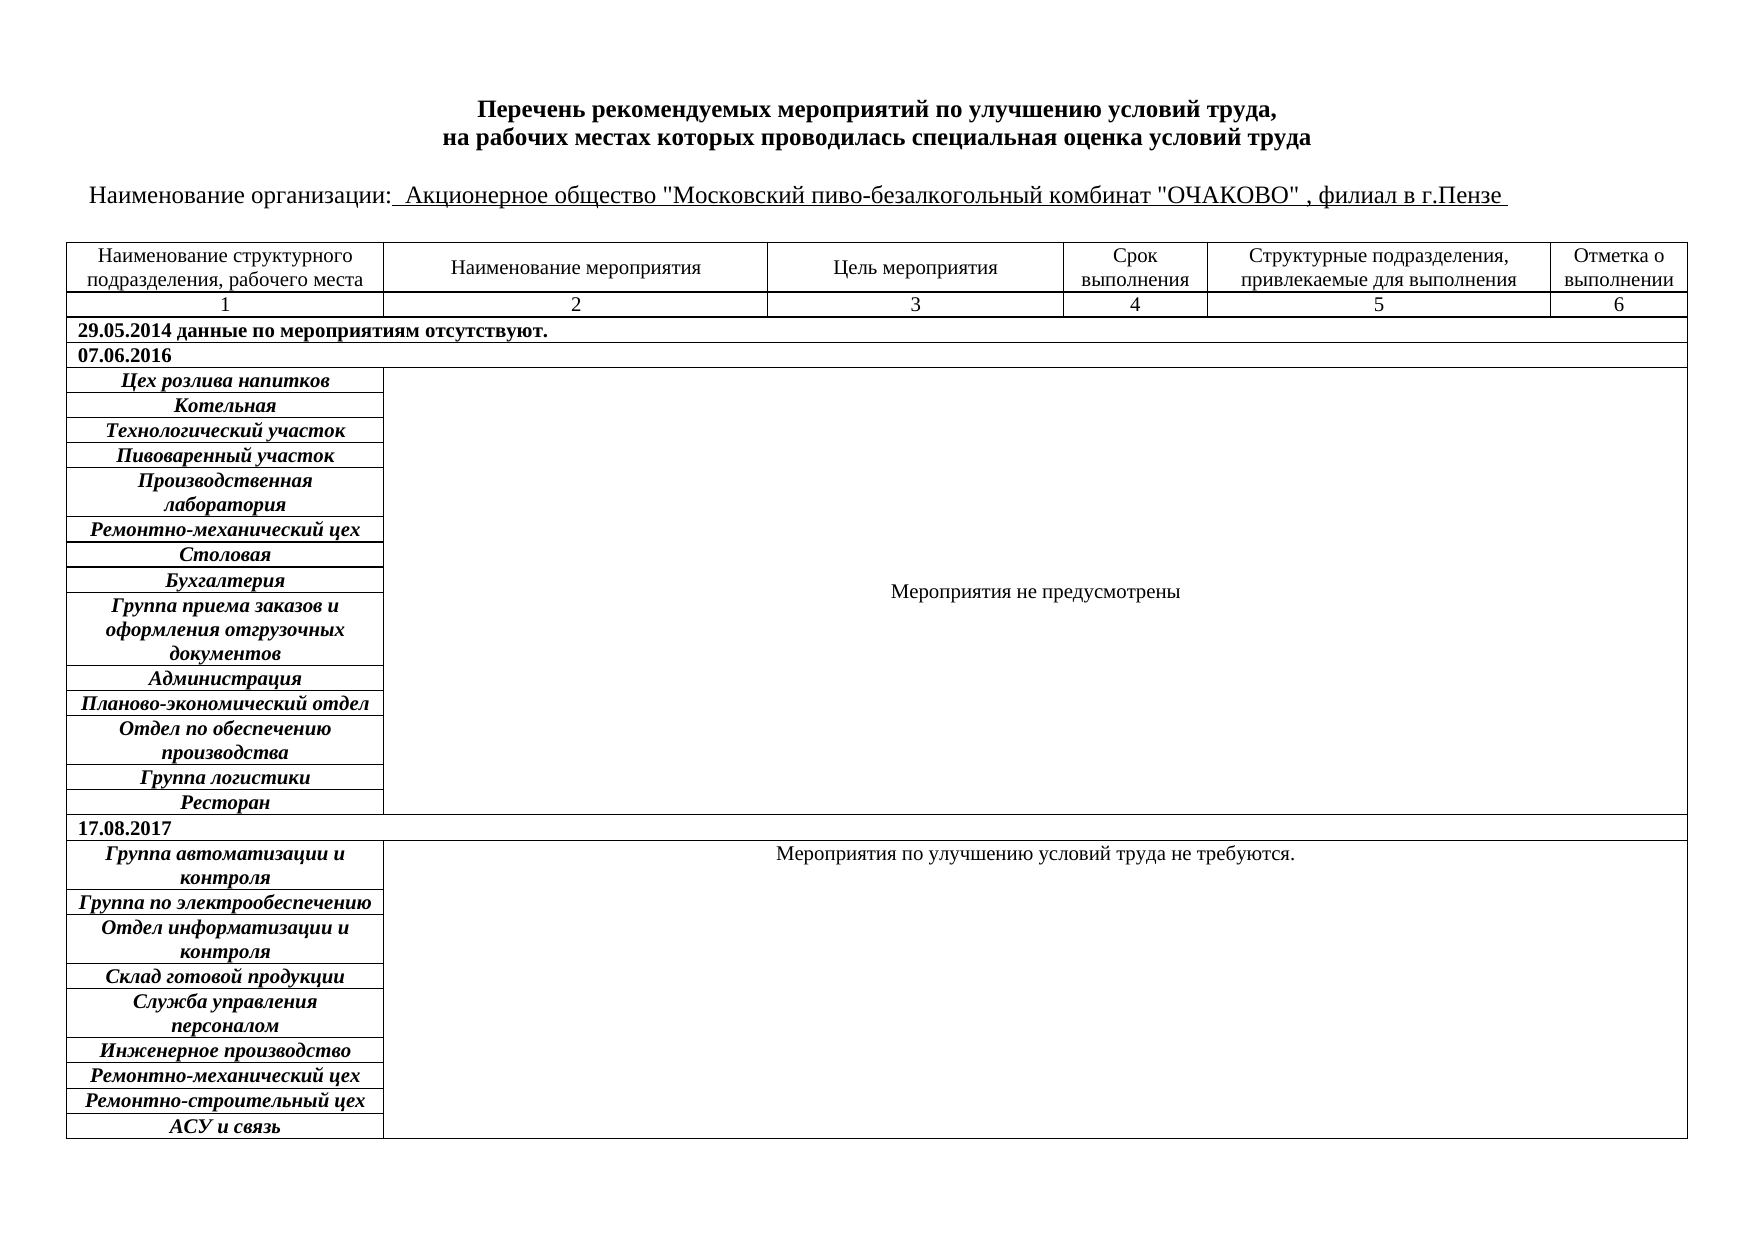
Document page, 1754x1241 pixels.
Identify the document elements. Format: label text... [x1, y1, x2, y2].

table_cell Столовая [67, 543, 383, 566]
text Наименование организации: Акционерное общество "Московский пиво-безалкогольный комбинат "ОЧАКОВО" , филиал в г.Пензе [89, 180, 1665, 209]
table_cell Производственная лаборатория [67, 468, 383, 516]
table_cell 29.05.2014 данные по мероприятиям отсутствуют. [67, 318, 1687, 342]
table_cell Отдел по обеспечению производства [67, 716, 383, 764]
table_header Отметка о выполнении [1551, 243, 1687, 291]
text на рабочих местах которых проводилась специальная оценка условий труда [89, 122, 1665, 151]
table_cell Группа автоматизации и контроля [67, 841, 383, 889]
table_cell Группа приема заказов и оформления отгрузочных документов [67, 593, 383, 665]
table_cell Технологический участок [67, 418, 383, 442]
table_cell Котельная [67, 393, 383, 417]
table_header Срок выполнения [1064, 243, 1207, 291]
table_header Наименование мероприятия [384, 243, 767, 291]
table_cell Склад готовой продукции [67, 964, 383, 988]
table_cell Группа по электрообеспечению [67, 890, 383, 914]
table_cell Инженерное производство [67, 1038, 383, 1062]
table_cell Планово-экономический отдел [67, 691, 383, 715]
table_cell Служба управления персоналом [67, 989, 383, 1037]
table_cell Администрация [67, 666, 383, 690]
table_cell Цех розлива напитков [67, 368, 383, 392]
table_cell 07.06.2016 [67, 343, 1687, 367]
table_cell 2 [384, 293, 767, 316]
table_cell Ресторан [67, 790, 383, 814]
table_cell Ремонтно-строительный цех [67, 1089, 383, 1112]
table_cell 4 [1064, 293, 1207, 316]
table_cell Ремонтно-механический цех [67, 517, 383, 541]
table_header Наименование структурного подразделения, рабочего места [67, 243, 383, 291]
table_header Структурные подразделения, привлекаемые для выполнения [1208, 243, 1550, 291]
table_header Цель мероприятия [768, 243, 1063, 291]
table_cell 17.08.2017 [67, 815, 1687, 839]
table_cell 5 [1208, 293, 1550, 316]
table_cell 3 [768, 293, 1063, 316]
table_cell АСУ и связь [67, 1114, 383, 1138]
table_cell Мероприятия не предусмотрены [384, 368, 1687, 814]
table_cell Отдел информатизации и контроля [67, 915, 383, 963]
table_cell Ремонтно-механический цех [67, 1063, 383, 1087]
table_cell Пивоваренный участок [67, 443, 383, 467]
table_cell Группа логистики [67, 765, 383, 789]
table_cell 6 [1551, 293, 1687, 316]
table_cell Мероприятия по улучшению условий труда не требуются. [384, 841, 1687, 1138]
text Перечень рекомендуемых мероприятий по улучшению условий труда, [89, 94, 1665, 122]
table_cell Бухгалтерия [67, 568, 383, 592]
table_cell 1 [67, 293, 383, 316]
